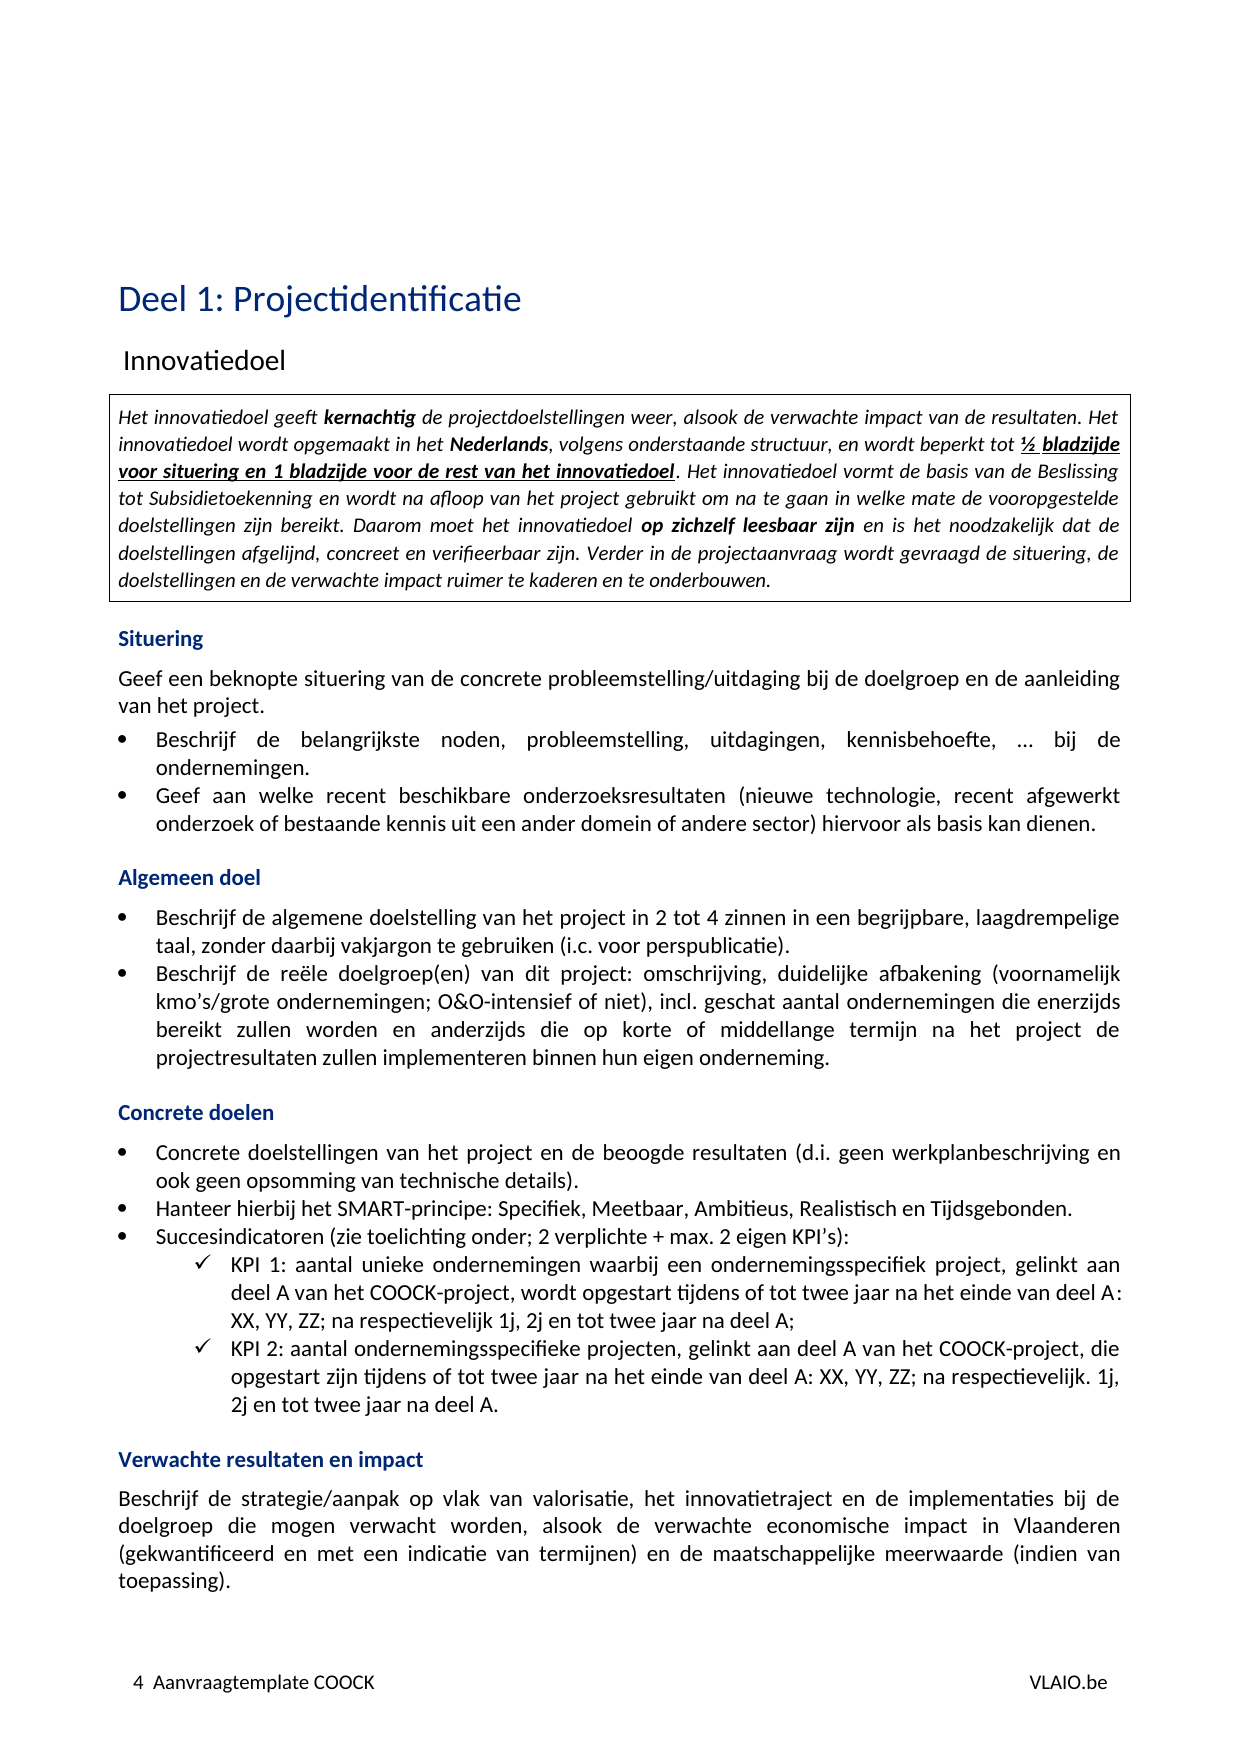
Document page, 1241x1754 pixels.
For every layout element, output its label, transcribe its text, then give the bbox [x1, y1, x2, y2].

list Beschrijf de belangrijkste noden, probleemstelling, uitdagingen, kennisbehoefte, … bij de ondernemingen. [118, 725, 1122, 781]
subtitle Verwachte resultaten en impact [118, 1446, 1122, 1473]
list Beschrijf de algemene doelstelling van het project in 2 tot 4 zinnen in een begrijpbare, laagdrempelige taal, zonder daarbij vakjargon te gebruiken (i.c. voor perspublicatie). [118, 903, 1122, 959]
subtitle Concrete doelen [118, 1099, 1122, 1126]
list Concrete doelstellingen van het project en de beoogde resultaten (d.i. geen werkplanbeschrijving en ook geen opsomming van technische details). [118, 1138, 1122, 1194]
subtitle Innovatiedoel [123, 342, 1122, 378]
list Hanteer hierbij het SMART-principe: Specifiek, Meetbaar, Ambitieus, Realistisch en Tijdsgebonden. [118, 1194, 1122, 1222]
list Succesindicatoren (zie toelichting onder; 2 verplichte + max. 2 eigen KPI’s): [118, 1222, 1122, 1250]
text Beschrijf de strategie/aanpak op vlak van valorisatie, het innovatietraject en de implementaties bij de doelgroep die mogen verwacht worden, alsook de verwachte economische impact in Vlaanderen (gekwantificeerd en met een indicatie van termijnen) en de maatschappelijke meerwaarde (indien van toepassing). [118, 1485, 1122, 1593]
list KPI 2: aantal ondernemingsspecifieke projecten, gelinkt aan deel A van het COOCK-project, die opgestart zijn tijdens of tot twee jaar na het einde van deel A: XX, YY, ZZ; na respectievelijk. 1j, 2j en tot twee jaar na deel A. [193, 1334, 1122, 1418]
subtitle Algemeen doel [118, 864, 1122, 891]
list Beschrijf de reële doelgroep(en) van dit project: omschrijving, duidelijke afbakening (voornamelijk kmo’s/grote ondernemingen; O&O-intensief of niet), incl. geschat aantal ondernemingen die enerzijds bereikt zullen worden en anderzijds die op korte of middellange termijn na het project de projectresultaten zullen implementeren binnen hun eigen onderneming. [118, 959, 1122, 1072]
list KPI 1: aantal unieke ondernemingen waarbij een ondernemingsspecifiek project, gelinkt aan deel A van het COOCK-project, wordt opgestart tijdens of tot twee jaar na het einde van deel A: XX, YY, ZZ; na respectievelijk 1j, 2j en tot twee jaar na deel A; [193, 1250, 1122, 1334]
subtitle Situering [118, 625, 1122, 652]
list Geef aan welke recent beschikbare onderzoeksresultaten (nieuwe technologie, recent afgewerkt onderzoek of bestaande kennis uit een ander domein of andere sector) hiervoor als basis kan dienen. [118, 781, 1122, 837]
subtitle Deel 1: Projectidentificatie [118, 286, 1122, 317]
text Geef een beknopte situering van de concrete probleemstelling/uitdaging bij de doelgroep en de aanleiding van het project. [118, 664, 1122, 718]
text Het innovatiedoel geeft kernachtig de projectdoelstellingen weer, alsook de verwachte impact van de resultaten. Het innovatiedoel wordt opgemaakt in het Nederlands, volgens onderstaande structuur, en wordt beperkt tot ½ bladzijde voor situering en 1 bladzijde voor de rest van het innovatiedoel. Het innovatiedoel vormt de basis van de Beslissing tot Subsidietoekenning en wordt na afloop van het project gebruikt om na te gaan in welke mate de vooropgestelde doelstellingen zijn bereikt. Daarom moet het innovatiedoel op zichzelf leesbaar zijn en is het noodzakelijk dat de doelstellingen afgelijnd, concreet en verifieerbaar zijn. Verder in de projectaanvraag wordt gevraagd de situering, de doelstellingen en de verwachte impact ruimer te kaderen en te onderbouwen. [110, 395, 1130, 601]
